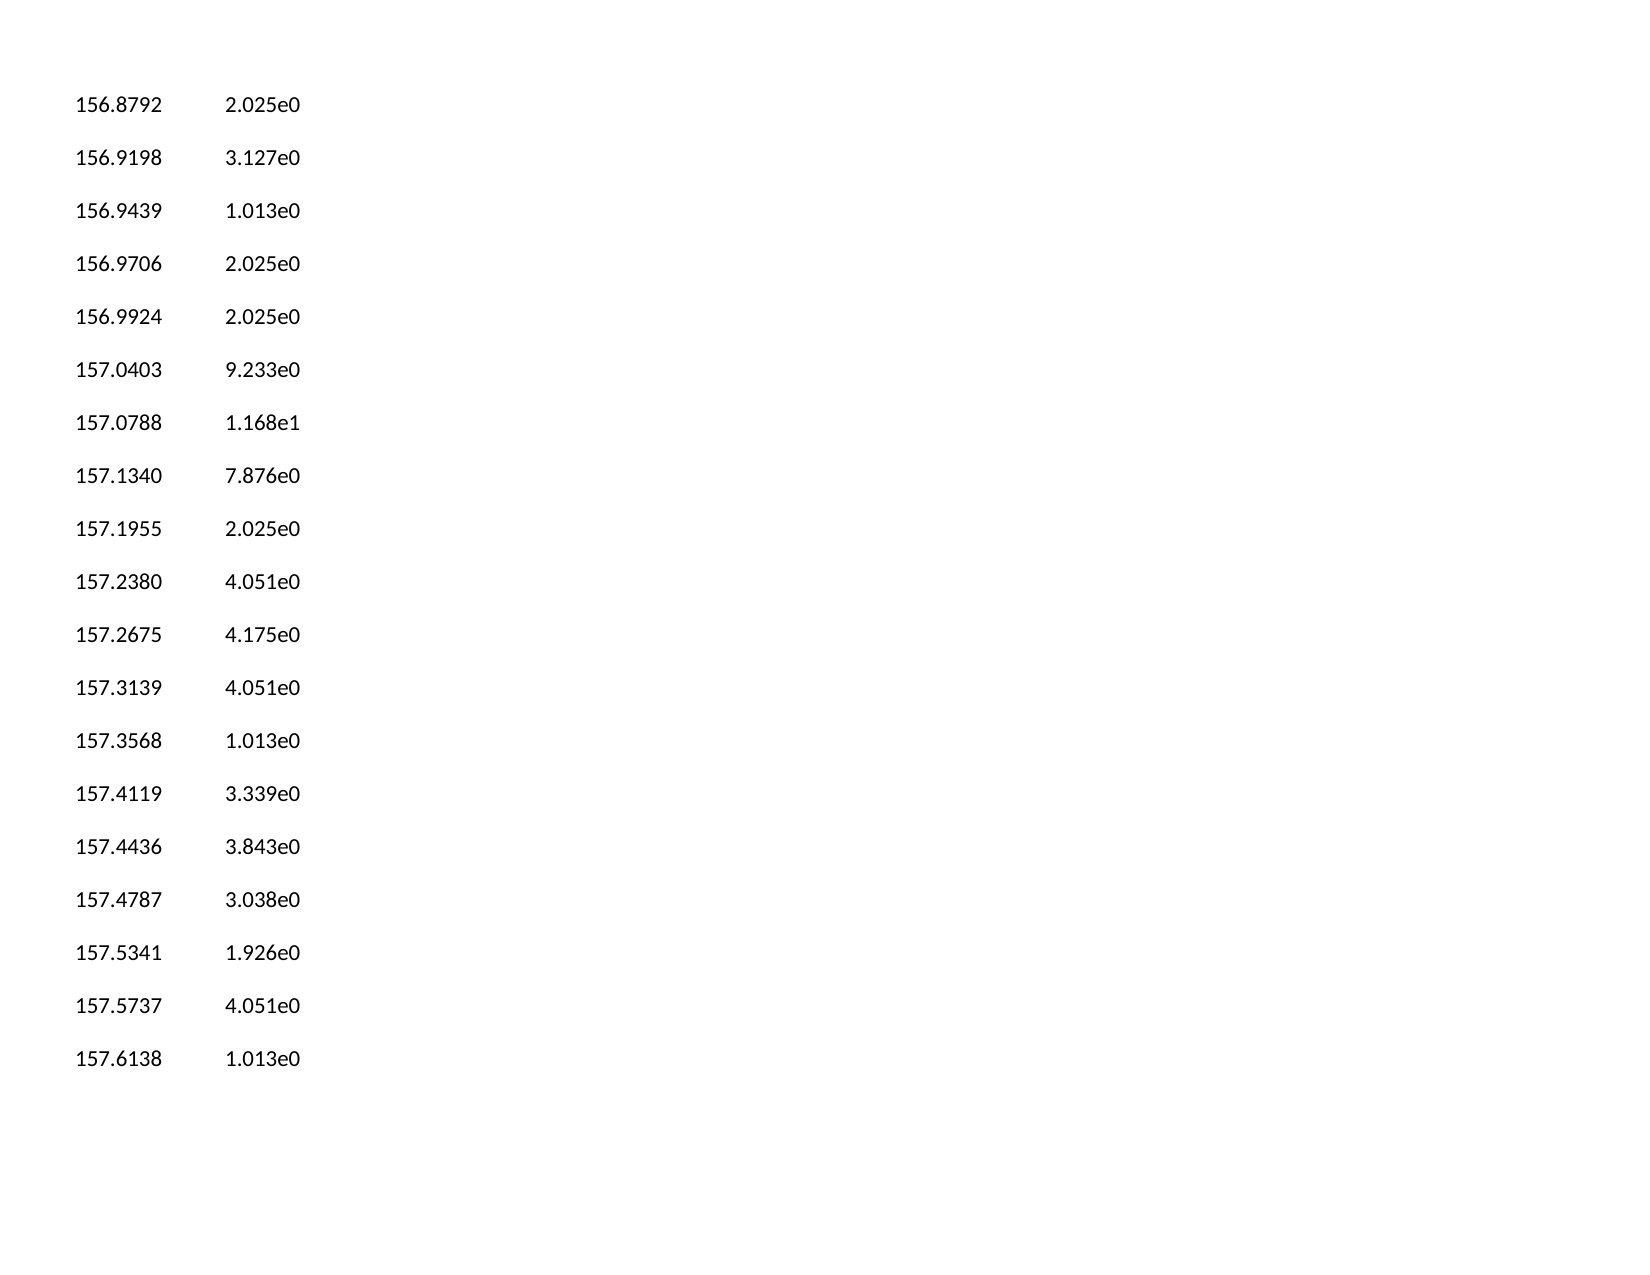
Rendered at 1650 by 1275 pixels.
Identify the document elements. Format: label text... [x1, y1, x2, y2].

text 157.4436 3.843e0 [75, 832, 1563, 860]
text 156.9924 2.025e0 [75, 302, 1563, 330]
text 157.0403 9.233e0 [75, 355, 1563, 383]
text 157.5341 1.926e0 [75, 938, 1563, 966]
text 157.3568 1.013e0 [75, 726, 1563, 754]
text 157.3139 4.051e0 [75, 673, 1563, 701]
text 156.9706 2.025e0 [75, 249, 1563, 277]
text 157.2675 4.175e0 [75, 620, 1563, 648]
text 157.4119 3.339e0 [75, 779, 1563, 807]
text 157.1340 7.876e0 [75, 461, 1563, 489]
text 156.9198 3.127e0 [75, 143, 1563, 171]
text 157.0788 1.168e1 [75, 408, 1563, 436]
text 157.2380 4.051e0 [75, 567, 1563, 595]
text 156.8792 2.025e0 [75, 90, 1563, 118]
text 157.5737 4.051e0 [75, 991, 1563, 1019]
text 157.1955 2.025e0 [75, 514, 1563, 542]
text 157.4787 3.038e0 [75, 885, 1563, 913]
text 157.6138 1.013e0 [75, 1044, 1563, 1072]
text 156.9439 1.013e0 [75, 196, 1563, 224]
